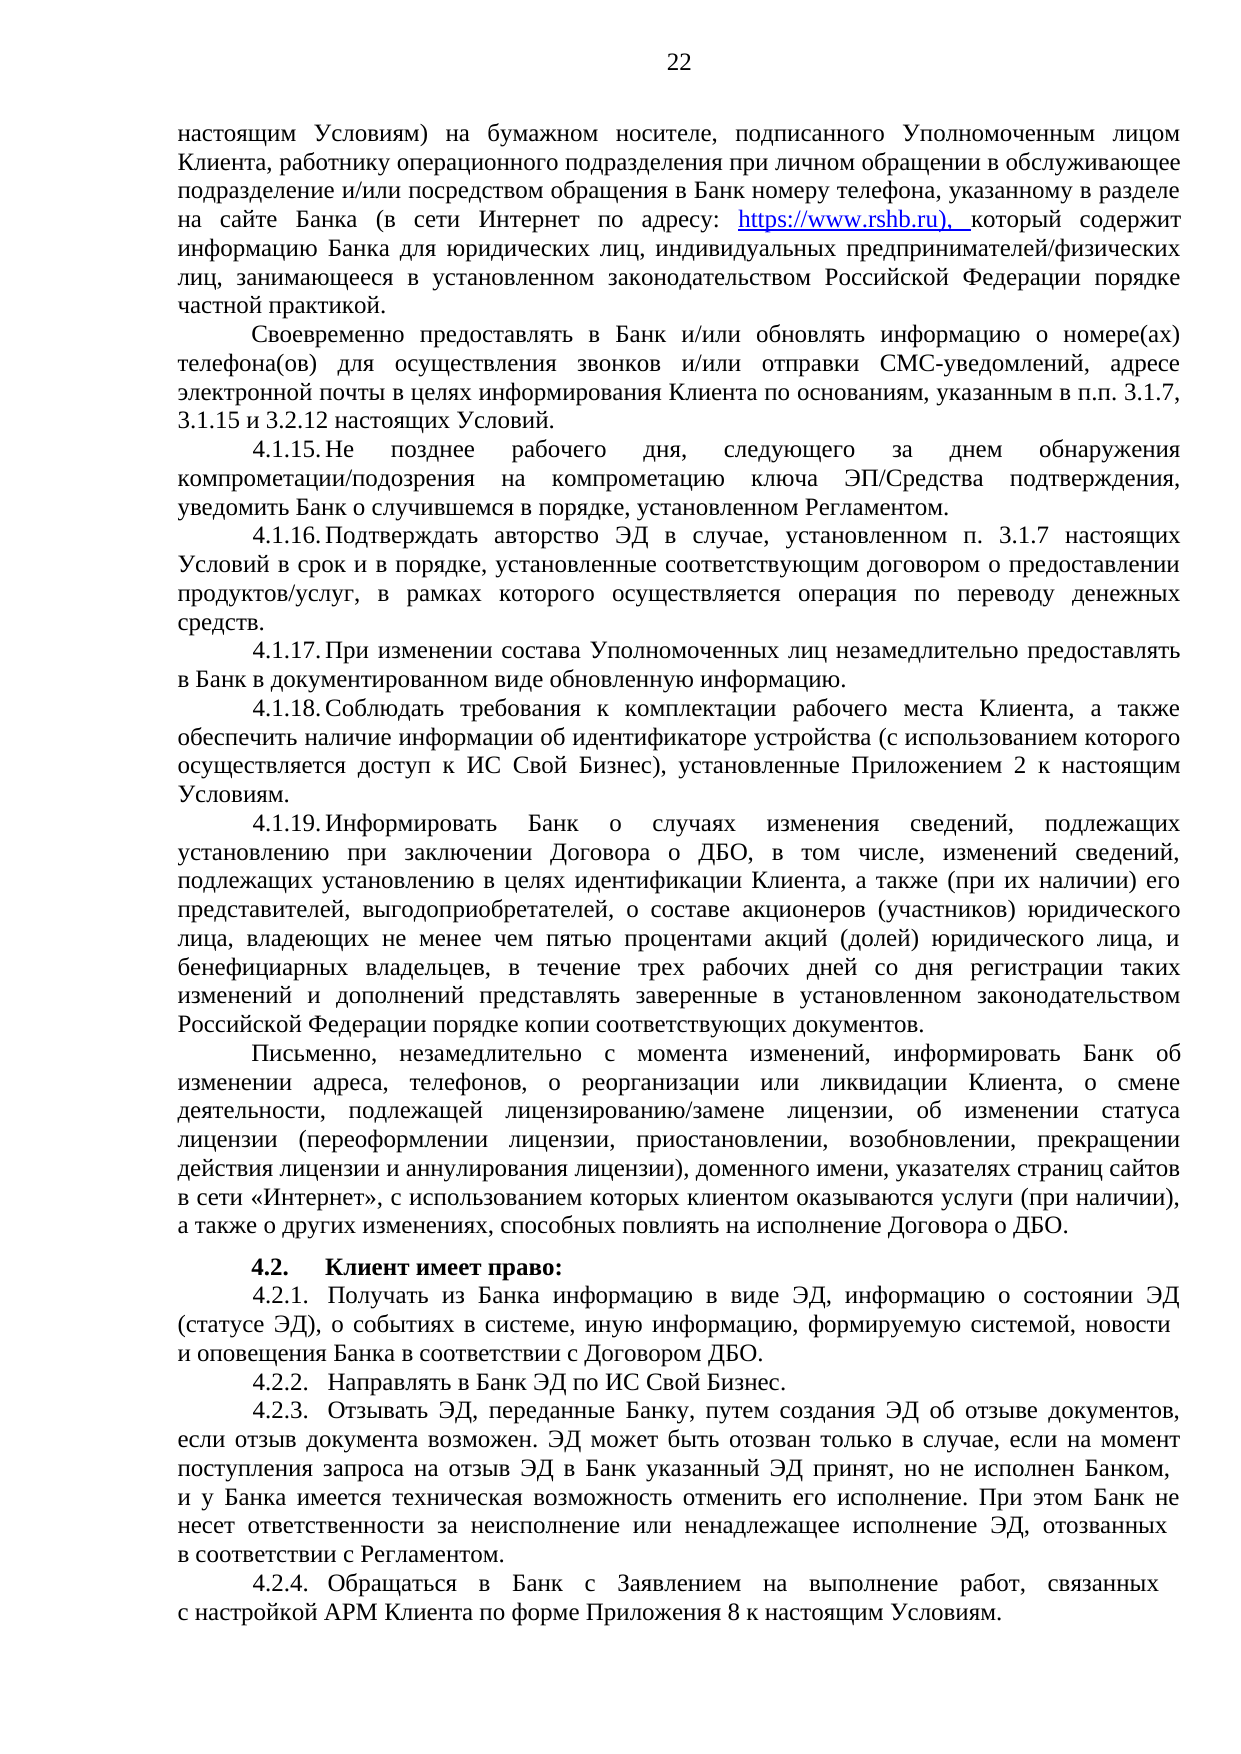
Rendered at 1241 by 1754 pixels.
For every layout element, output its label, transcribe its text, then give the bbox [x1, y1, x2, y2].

list Отзывать ЭД, переданные Банку, путем создания ЭД об отзыве документов, если отзыв документа возможен. ЭД может быть отозван только в случае, если на момент поступления запроса на отзыв ЭД в Банк указанный ЭД принят, но не исполнен Банком, и у Банка имеется техническая возможность отменить его исполнение. При этом Банк не несет ответственности за неисполнение или ненадлежащее исполнение ЭД, отозванных в соответствии с Регламентом. [177, 1396, 1181, 1568]
list Соблюдать требования к комплектации рабочего места Клиента, а также обеспечить наличие информации об идентификаторе устройства (с использованием которого осуществляется доступ к ИС Свой Бизнес), установленные Приложением 2 к настоящим Условиям. [177, 693, 1181, 808]
list Направлять в Банк ЭД по ИС Свой Бизнес. [177, 1367, 1181, 1396]
list Клиент имеет право: [177, 1252, 1181, 1281]
list Получать из Банка информацию в виде ЭД, информацию о состоянии ЭД (статусе ЭД), о событиях в системе, иную информацию, формируемую системой, новости и оповещения Банка в соответствии с Договором ДБО. [177, 1281, 1181, 1367]
list Не позднее рабочего дня, следующего за днем обнаружения компрометации/подозрения на компрометацию ключа ЭП/Средства подтверждения, уведомить Банк о случившемся в порядке, установленном Регламентом. [177, 434, 1181, 521]
text Своевременно предоставлять в Банк и/или обновлять информацию о номере(ах) телефона(ов) для осуществления звонков и/или отправки СМС-уведомлений, адресе электронной почты в целях информирования Клиента по основаниям, указанным в п.п. 3.1.7, 3.1.15 и 3.2.12 настоящих Условий. [177, 319, 1181, 434]
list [177, 118, 1181, 319]
list Подтверждать авторство ЭД в случае, установленном п. 3.1.7 настоящих Условий в срок и в порядке, установленные соответствующим договором о предоставлении продуктов/услуг, в рамках которого осуществляется операция по переводу денежных средств. [177, 521, 1181, 636]
list Информировать Банк о случаях изменения сведений, подлежащих установлению при заключении Договора о ДБО, в том числе, изменений сведений, подлежащих установлению в целях идентификации Клиента, а также (при их наличии) его представителей, выгодоприобретателей, о составе акционеров (участников) юридического лица, владеющих не менее чем пятью процентами акций (долей) юридического лица, и бенефициарных владельцев, в течение трех рабочих дней со дня регистрации таких изменений и дополнений представлять заверенные в установленном законодательством Российской Федерации порядке копии соответствующих документов. [177, 808, 1181, 1038]
text Письменно, незамедлительно с момента изменений, информировать Банк об изменении адреса, телефонов, о реорганизации или ликвидации Клиента, о смене деятельности, подлежащей лицензированию/замене лицензии, об изменении статуса лицензии (переоформлении лицензии, приостановлении, возобновлении, прекращении действия лицензии и аннулирования лицензии), доменного имени, указателях страниц сайтов в сети «Интернет», с использованием которых клиентом оказываются услуги (при наличии), а также о других изменениях, способных повлиять на исполнение Договора о ДБО. [177, 1038, 1181, 1239]
list При изменении состава Уполномоченных лиц незамедлительно предоставлять в Банк в документированном виде обновленную информацию. [177, 636, 1181, 693]
list Обращаться в Банк с Заявлением на выполнение работ, связанных с настройкой АРМ Клиента по форме Приложения 8 к настоящим Условиям. [177, 1568, 1181, 1626]
